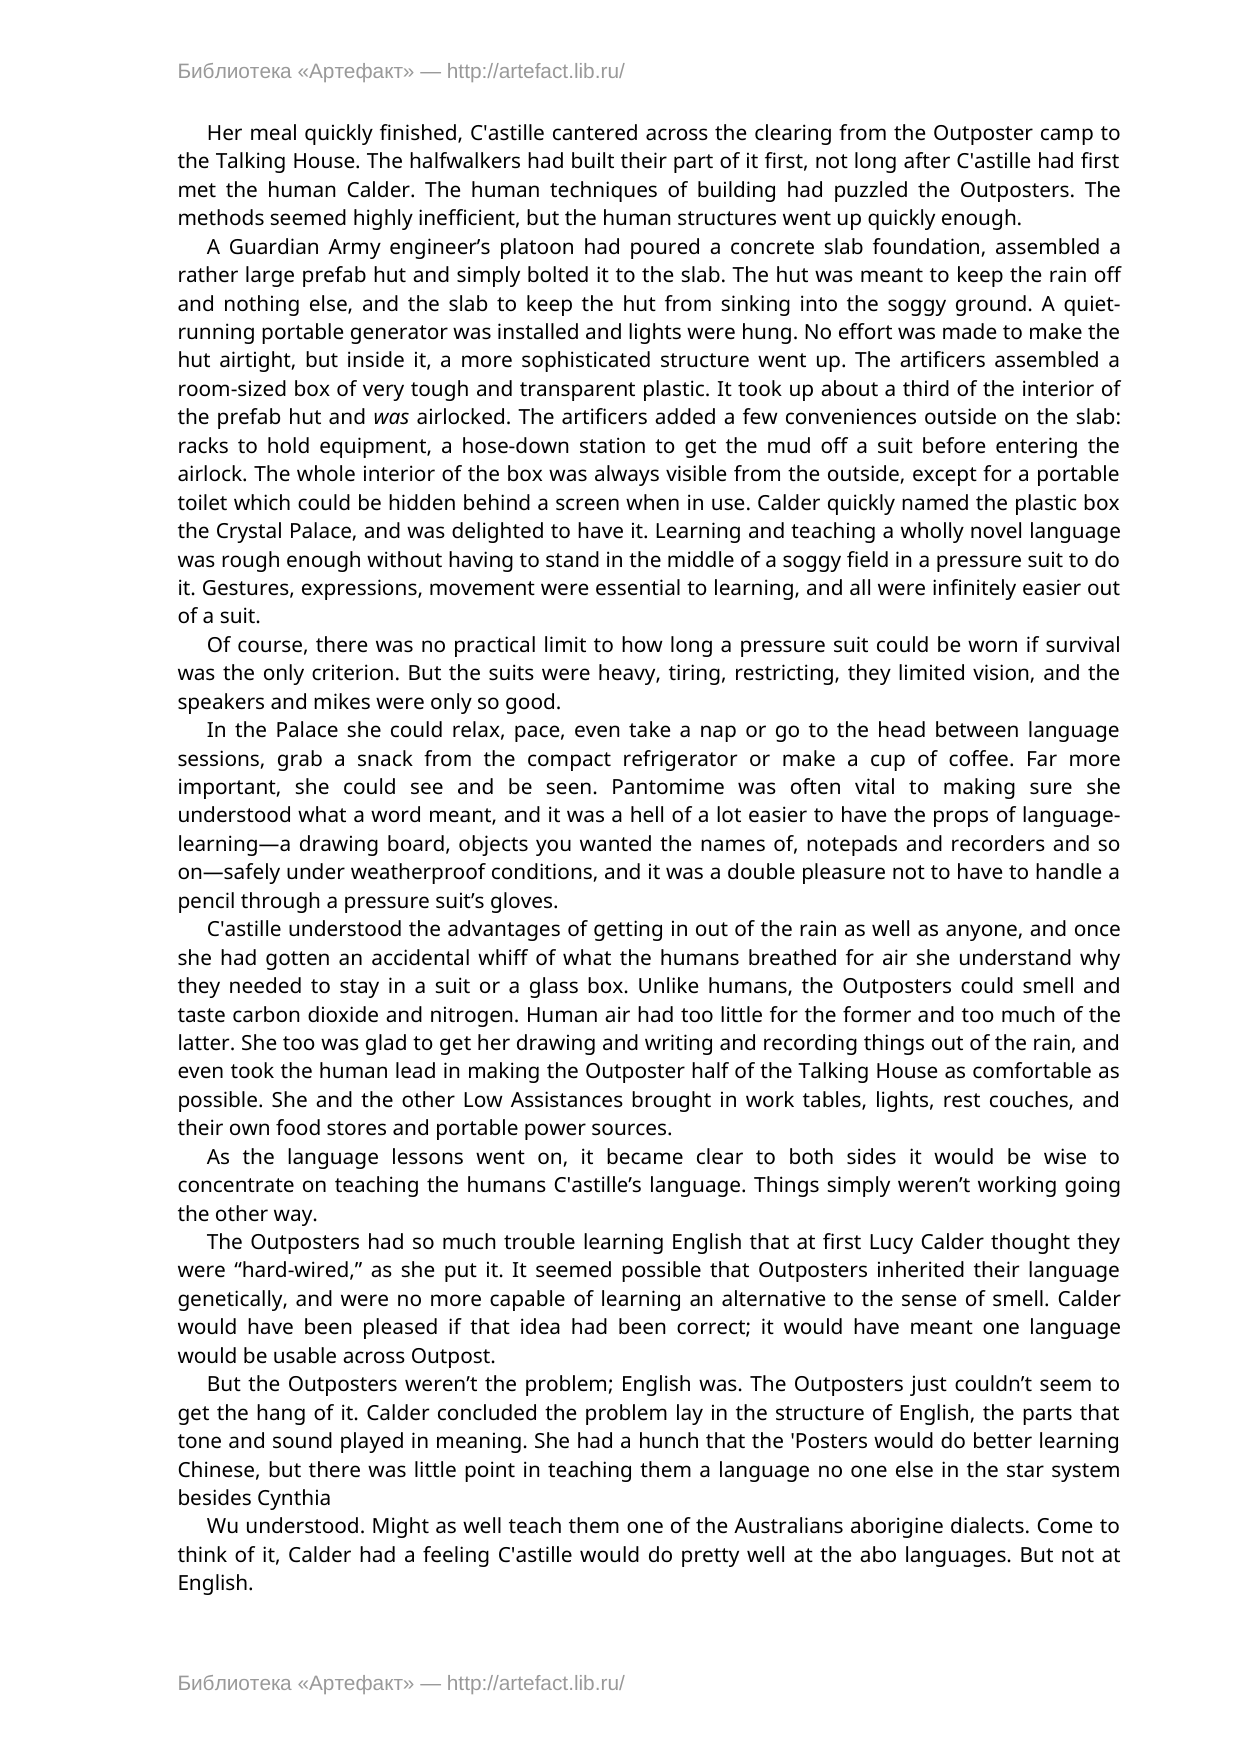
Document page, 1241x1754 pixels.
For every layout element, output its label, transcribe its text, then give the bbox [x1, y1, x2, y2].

text Wu understood. Might as well teach them one of the Australians aborigine dialects. Come to think of it, Calder had a feeling C'astille would do pretty well at the abo languages. But not at English. [177, 1512, 1122, 1597]
text Her meal quickly finished, C'astille cantered across the clearing from the Outposter camp to the Talking House. The halfwalkers had built their part of it first, not long after C'astille had first met the human Calder. The human techniques of building had puzzled the Outposters. The methods seemed highly inefficient, but the human structures went up quickly enough. [177, 118, 1122, 232]
text Of course, there was no practical limit to how long a pressure suit could be worn if survival was the only criterion. But the suits were heavy, tiring, restricting, they limited vision, and the speakers and mikes were only so good. [177, 630, 1122, 715]
text The Outposters had so much trouble learning English that at first Lucy Calder thought they were “hard-wired,” as she put it. It seemed possible that Outposters inherited their language genetically, and were no more capable of learning an alternative to the sense of smell. Calder would have been pleased if that idea had been correct; it would have meant one language would be usable across Outpost. [177, 1227, 1122, 1369]
text In the Palace she could relax, pace, even take a nap or go to the head between language sessions, grab a snack from the compact refrigerator or make a cup of coffee. Far more important, she could see and be seen. Pantomime was often vital to making sure she understood what a word meant, and it was a hell of a lot easier to have the props of language-learning—a drawing board, objects you wanted the names of, notepads and recorders and so on—safely under weatherproof conditions, and it was a double pleasure not to have to handle a pencil through a pressure suit’s gloves. [177, 715, 1122, 914]
text As the language lessons went on, it became clear to both sides it would be wise to concentrate on teaching the humans C'astille’s language. Things simply weren’t working going the other way. [177, 1142, 1122, 1227]
text C'astille understood the advantages of getting in out of the rain as well as anyone, and once she had gotten an accidental whiff of what the humans breathed for air she understand why they needed to stay in a suit or a glass box. Unlike humans, the Outposters could smell and taste carbon dioxide and nitrogen. Human air had too little for the former and too much of the latter. She too was glad to get her drawing and writing and recording things out of the rain, and even took the human lead in making the Outposter half of the Talking House as comfortable as possible. She and the other Low Assistances brought in work tables, lights, rest couches, and their own food stores and portable power sources. [177, 914, 1122, 1142]
text A Guardian Army engineer’s platoon had poured a concrete slab foundation, assembled a rather large prefab hut and simply bolted it to the slab. The hut was meant to keep the rain off and nothing else, and the slab to keep the hut from sinking into the soggy ground. A quiet-running portable generator was installed and lights were hung. No effort was made to make the hut airtight, but inside it, a more sophisticated structure went up. The artificers assembled a room-sized box of very tough and transparent plastic. It took up about a third of the interior of the prefab hut and was airlocked. The artificers added a few conveniences outside on the slab: racks to hold equipment, a hose-down station to get the mud off a suit before entering the airlock. The whole interior of the box was always visible from the outside, except for a portable toilet which could be hidden behind a screen when in use. Calder quickly named the plastic box the Crystal Palace, and was delighted to have it. Learning and teaching a wholly novel language was rough enough without having to stand in the middle of a soggy field in a pressure suit to do it. Gestures, expressions, movement were essential to learning, and all were infinitely easier out of a suit. [177, 232, 1122, 630]
text But the Outposters weren’t the problem; English was. The Outposters just couldn’t seem to get the hang of it. Calder concluded the problem lay in the structure of English, the parts that tone and sound played in meaning. She had a hunch that the 'Posters would do better learning Chinese, but there was little point in teaching them a language no one else in the star system besides Cynthia [177, 1369, 1122, 1512]
